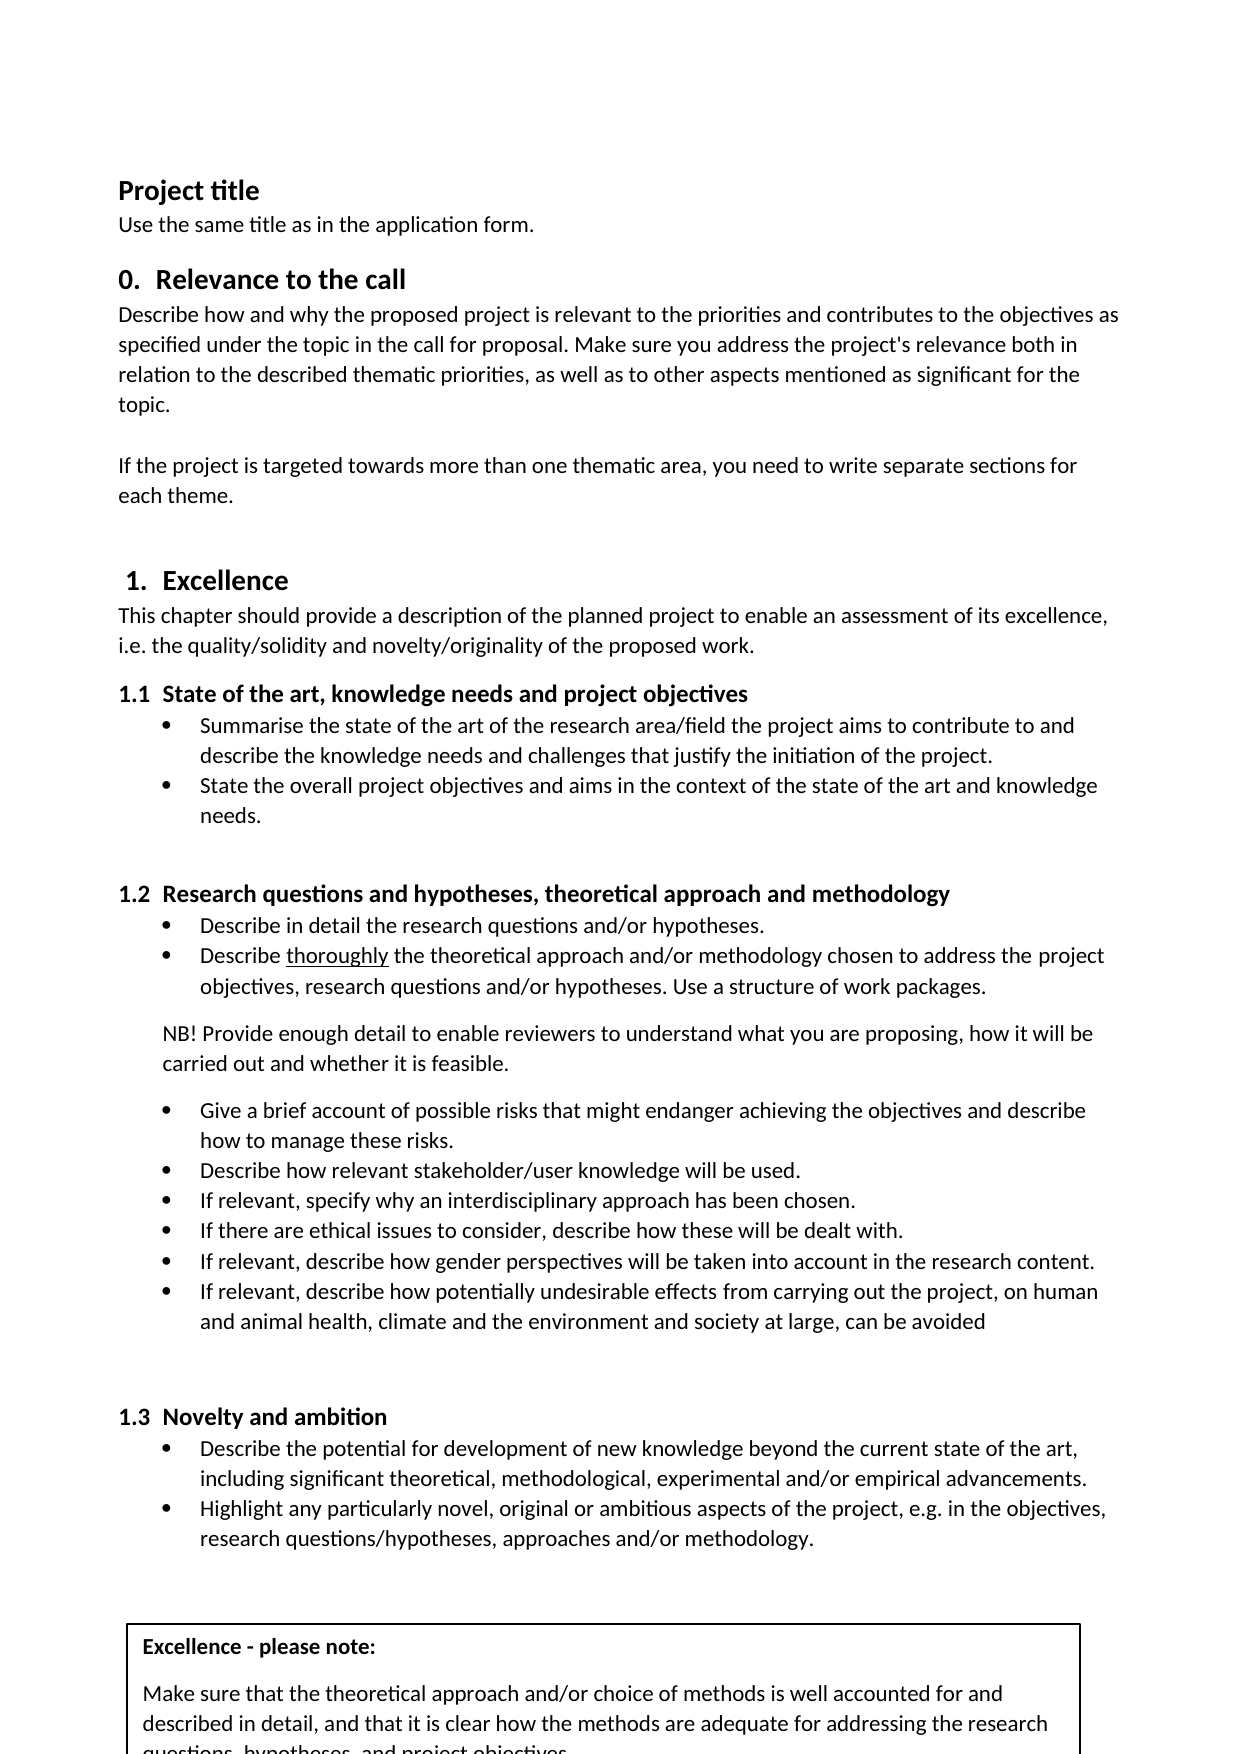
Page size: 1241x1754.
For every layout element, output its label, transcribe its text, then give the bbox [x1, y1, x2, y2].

subtitle Project title [118, 172, 1122, 207]
text NB! Provide enough detail to enable reviewers to understand what you are proposing, how it will be carried out and whether it is feasible. [162, 1019, 1122, 1077]
list Describe thoroughly the theoretical approach and/or methodology chosen to address the project objectives, research questions and/or hypotheses. Use a structure of work packages. [162, 942, 1122, 1000]
list State the overall project objectives and aims in the context of the state of the art and knowledge needs. [162, 771, 1122, 829]
list If relevant, describe how potentially undesirable effects from carrying out the project, on human and animal health, climate and the environment and society at large, can be avoided [162, 1277, 1122, 1335]
text If the project is targeted towards more than one thematic area, you need to write separate sections for each theme. [118, 451, 1122, 509]
list If there are ethical issues to consider, describe how these will be dealt with. [162, 1217, 1122, 1244]
list State of the art, knowledge needs and project objectives [118, 678, 1122, 708]
list Research questions and hypotheses, theoretical approach and methodology [118, 878, 1122, 909]
text Describe how and why the proposed project is relevant to the priorities and contributes to the objectives as specified under the topic in the call for proposal. Make sure you address the project's relevance both in relation to the described thematic priorities, as well as to other aspects mentioned as significant for the topic. [118, 300, 1122, 418]
list Highlight any particularly novel, original or ambitious aspects of the project, e.g. in the objectives, research questions/hypotheses, approaches and/or methodology. [162, 1494, 1122, 1552]
list Novelty and ambition [118, 1401, 1122, 1431]
list Describe how relevant stakeholder/user knowledge will be used. [162, 1156, 1122, 1184]
text This chapter should provide a description of the planned project to enable an assessment of its excellence, i.e. the quality/solidity and novelty/originality of the proposed work. [118, 601, 1122, 659]
list Describe the potential for development of new knowledge beyond the current state of the art, including significant theoretical, methodological, experimental and/or empirical advancements. [162, 1434, 1122, 1492]
list If relevant, specify why an interdisciplinary approach has been chosen. [162, 1186, 1122, 1214]
list Describe in detail the research questions and/or hypotheses. [162, 911, 1122, 939]
text Use the same title as in the application form. [118, 210, 1122, 238]
subtitle Excellence [125, 562, 1122, 598]
subtitle Relevance to the call [118, 261, 1122, 297]
list Summarise the state of the art of the research area/field the project aims to contribute to and describe the knowledge needs and challenges that justify the initiation of the project. [162, 711, 1122, 769]
list If relevant, describe how gender perspectives will be taken into account in the research content. [162, 1247, 1122, 1275]
list Give a brief account of possible risks that might endanger achieving the objectives and describe how to manage these risks. [162, 1096, 1122, 1154]
